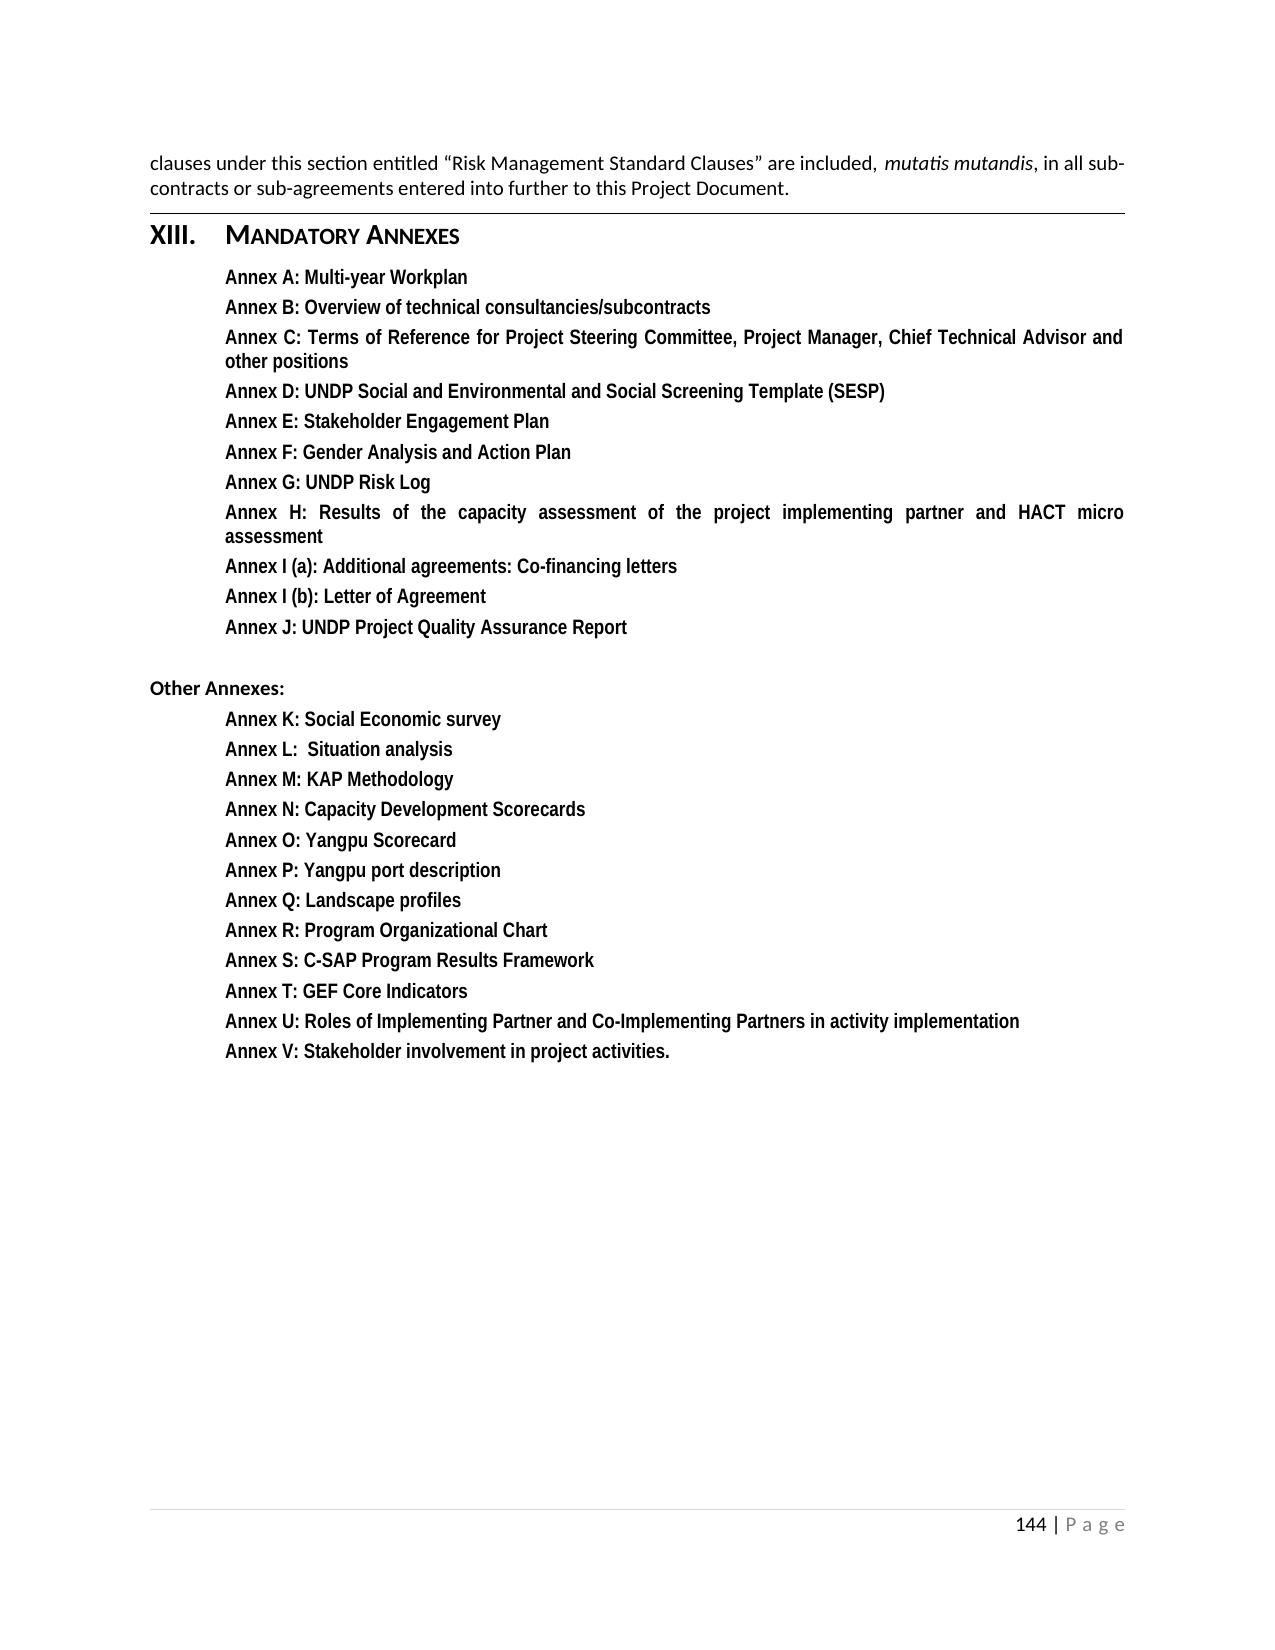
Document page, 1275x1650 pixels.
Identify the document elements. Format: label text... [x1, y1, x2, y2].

subtitle Annex B: Overview of technical consultancies/subcontracts [225, 295, 1125, 319]
subtitle Annex H: Results of the capacity assessment of the project implementing partner and HACT micro assessment [225, 500, 1125, 548]
subtitle Annex F: Gender Analysis and Action Plan [225, 439, 1125, 463]
subtitle Annex A: Multi-year Workplan [225, 264, 1125, 288]
subtitle Annex S: C-SAP Program Results Framework [225, 948, 1125, 972]
subtitle Annex K: Social Economic survey [225, 707, 1125, 731]
text Other Annexes: [150, 675, 1125, 700]
subtitle Annex I (a): Additional agreements: Co-financing letters [225, 554, 1125, 578]
subtitle Annex L: Situation analysis [225, 737, 1125, 761]
subtitle Annex R: Program Organizational Chart [225, 918, 1125, 942]
subtitle Annex M: KAP Methodology [225, 767, 1125, 791]
subtitle Annex D: UNDP Social and Environmental and Social Screening Template (SESP) [225, 379, 1125, 403]
subtitle Annex N: Capacity Development Scorecards [225, 797, 1125, 821]
subtitle Annex T: GEF Core Indicators [225, 978, 1125, 1002]
subtitle Annex C: Terms of Reference for Project Steering Committee, Project Manager, Chief Technical Advisor and other positions [225, 325, 1125, 373]
subtitle Annex G: UNDP Risk Log [225, 470, 1125, 494]
subtitle Mandatory Annexes [150, 214, 1125, 252]
subtitle Annex P: Yangpu port description [225, 858, 1125, 882]
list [150, 150, 1125, 201]
subtitle Annex V: Stakeholder involvement in project activities. [225, 1039, 1125, 1063]
subtitle Annex E: Stakeholder Engagement Plan [225, 409, 1125, 433]
subtitle Annex O: Yangpu Scorecard [225, 827, 1125, 851]
subtitle Annex J: UNDP Project Quality Assurance Report [225, 614, 1125, 638]
subtitle Annex Q: Landscape profiles [225, 888, 1125, 912]
subtitle Annex I (b): Letter of Agreement [225, 584, 1125, 608]
subtitle Annex U: Roles of Implementing Partner and Co-Implementing Partners in activity implementation [225, 1009, 1125, 1033]
